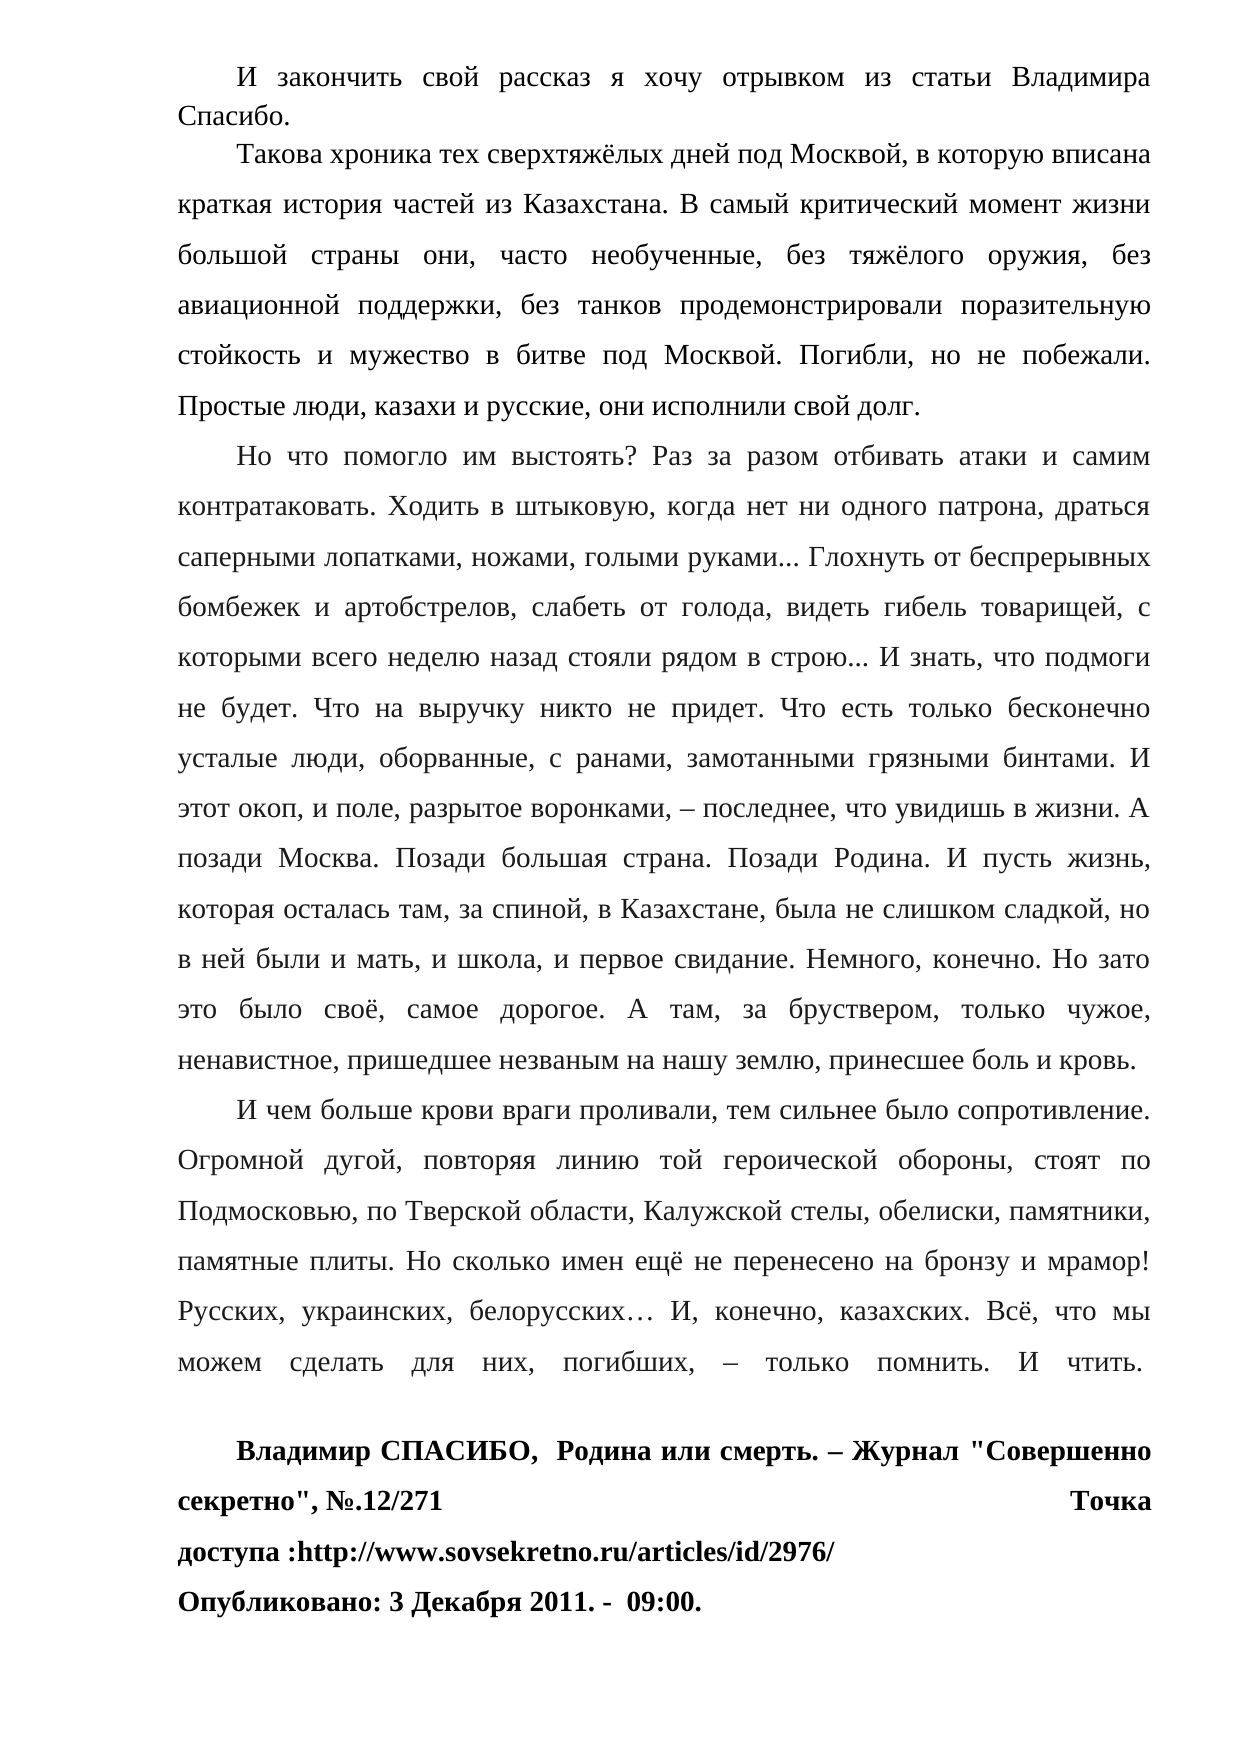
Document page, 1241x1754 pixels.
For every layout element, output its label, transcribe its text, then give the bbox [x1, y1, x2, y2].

text Такова хроника тех сверхтяжёлых дней под Москвой, в которую вписана краткая история частей из Казахстана. В самый критический момент жизни большой страны они, часто необученные, без тяжёлого оружия, без авиационной поддержки, без танков продемонстрировали поразительную стойкость и мужество в битве под Москвой. Погибли, но не побежали. Простые люди, казахи и русские, они исполнили свой долг. [177, 136, 1152, 421]
text И чем больше крови враги проливали, тем сильнее было сопротивление. Огромной дугой, повторяя линию той героической обороны, стоят по Подмосковью, по Тверской области, Калужской стелы, обелиски, памятники, памятные плиты. Но сколько имен ещё не перенесено на бронзу и мрамор! Русских, украинских, белорусских… И, конечно, казахских. Всё, что мы можем сделать для них, погибших, – только помнить. И чтить. [177, 1092, 1152, 1419]
text И закончить свой рассказ я хочу отрывком из статьи Владимира Спасибо. [177, 59, 1152, 131]
text Но что помогло им выстоять? Раз за разом отбивать атаки и самим контратаковать. Ходить в штыковую, когда нет ни одного патрона, драться саперными лопатками, ножами, голыми руками... Глохнуть от беспрерывных бомбежек и артобстрелов, слабеть от голода, видеть гибель товарищей, с которыми всего неделю назад стояли рядом в строю... И знать, что подмоги не будет. Что на выручку никто не придет. Что есть только бесконечно усталые люди, оборванные, с ранами, замотанными грязными бинтами. И этот окоп, и поле, разрытое воронками, – последнее, что увидишь в жизни. А позади Москва. Позади большая страна. Позади Родина. И пусть жизнь, которая осталась там, за спиной, в Казахстане, была не слишком сладкой, но в ней были и мать, и школа, и первое свидание. Немного, конечно. Но зато это было своё, самое дорогое. А там, за бруствером, только чужое, ненавистное, пришедшее незваным на нашу землю, принесшее боль и кровь. [177, 438, 1152, 1075]
text Владимир СПАСИБО, Родина или смерть. – Журнал "Совершенно секретно", №.12/271 Точка доступа :http://www.sovsekretno.ru/articles/id/2976/ [177, 1433, 1152, 1567]
text Опубликовано: 3 Декабря 2011. - 09:00. [177, 1584, 1152, 1660]
